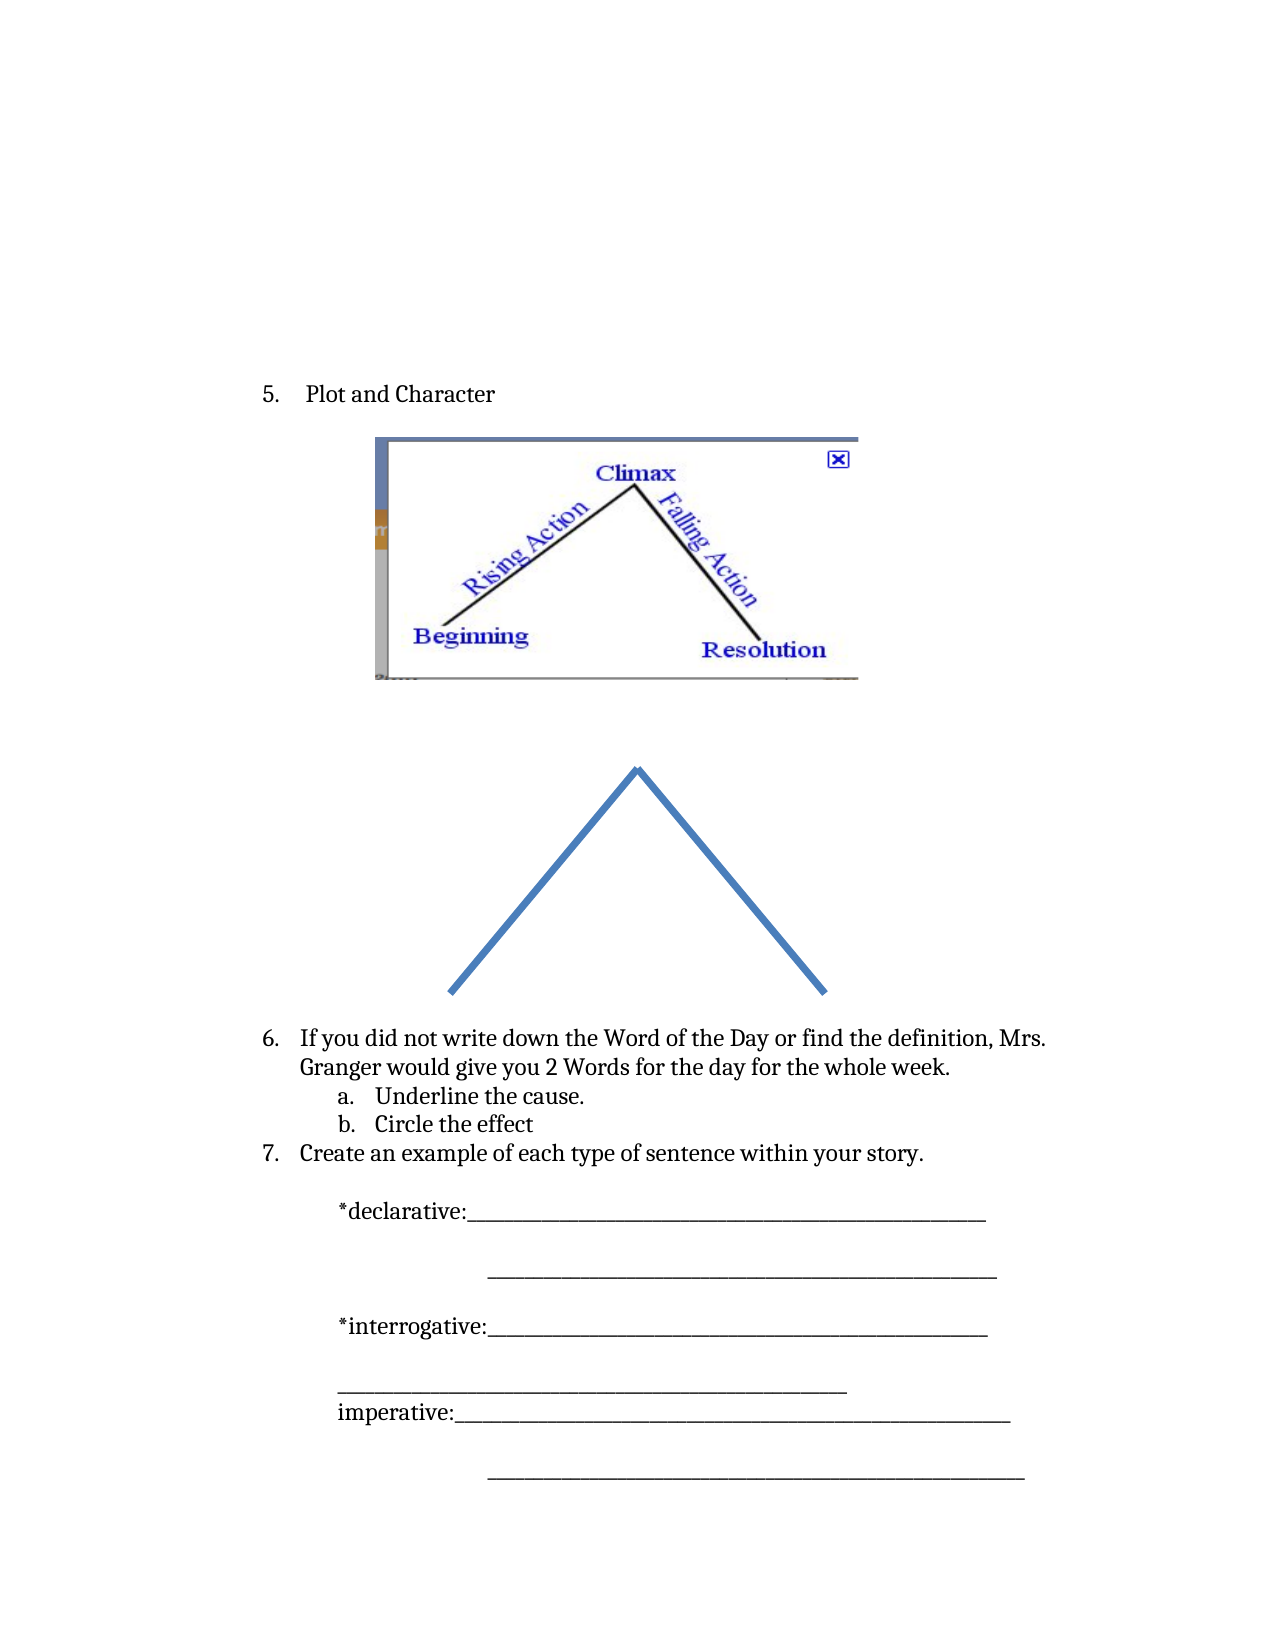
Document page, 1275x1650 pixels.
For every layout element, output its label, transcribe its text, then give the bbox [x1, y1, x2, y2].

text *interrogative:______________________________________________________ [262, 1312, 1087, 1340]
list Underline the cause. [337, 1082, 1087, 1110]
picture [375, 437, 859, 680]
text _______________________________________________________ [300, 1340, 1087, 1398]
text __________________________________________________________ [300, 1455, 1087, 1484]
text imperative:____________________________________________________________ [300, 1398, 1087, 1427]
list Plot and Character [262, 380, 1087, 409]
list Circle the effect [337, 1110, 1087, 1139]
list Create an example of each type of sentence within your story. [262, 1139, 1087, 1168]
list If you did not write down the Word of the Day or find the definition, Mrs. Granger would give you 2 Words for the day for the whole week. [262, 1024, 1087, 1082]
text _______________________________________________________ [300, 1254, 1087, 1283]
text *declarative:________________________________________________________ [300, 1197, 1087, 1225]
